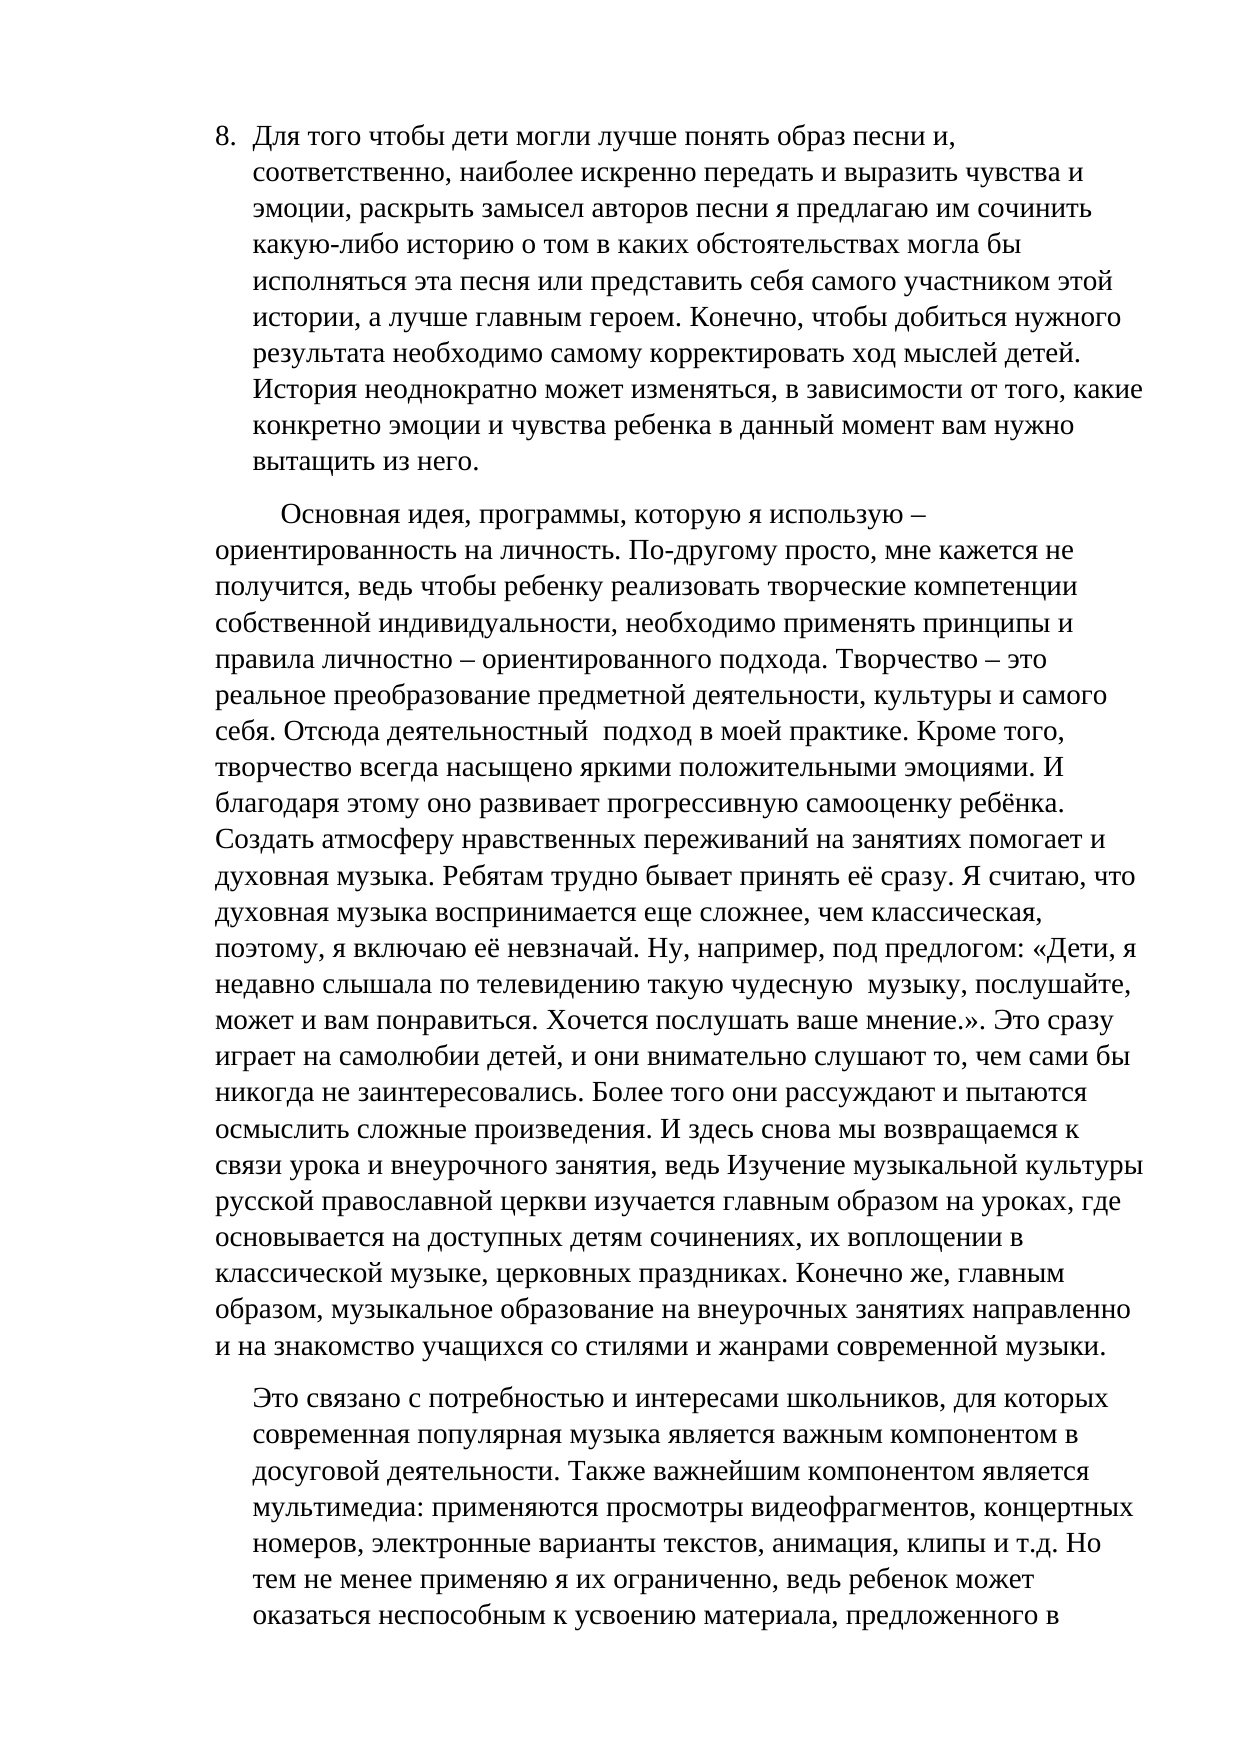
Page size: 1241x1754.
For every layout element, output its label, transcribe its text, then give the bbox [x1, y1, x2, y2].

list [252, 1380, 1152, 1631]
text Основная идея, программы, которую я использую – ориентированность на личность. По-другому просто, мне кажется не получится, ведь чтобы ребенку реализовать творческие компетенции собственной индивидуальности, необходимо применять принципы и правила личностно – ориентированного подхода. Творчество – это реальное преобразование предметной деятельности, культуры и самого себя. Отсюда деятельностный подход в моей практике. Кроме того, творчество всегда насыщено яркими положительными эмоциями. И благодаря этому оно развивает прогрессивную самооценку ребёнка. Создать атмосферу нравственных переживаний на занятиях помогает и духовная музыка. Ребятам трудно бывает принять её сразу. Я считаю, что духовная музыка воспринимается еще сложнее, чем классическая, поэтому, я включаю её невзначай. Ну, например, под предлогом: «Дети, я недавно слышала по телевидению такую чудесную музыку, послушайте, может и вам понравиться. Хочется послушать ваше мнение.». Это сразу играет на самолюбии детей, и они внимательно слушают то, чем сами бы никогда не заинтересовались. Более того они рассуждают и пытаются осмыслить сложные произведения. И здесь снова мы возвращаемся к связи урока и внеурочного занятия, ведь Изучение музыкальной культуры русской православной церкви изучается главным образом на уроках, где основывается на доступных детям сочинениях, их воплощении в классической музыке, церковных праздниках. Конечно же, главным образом, музыкальное образование на внеурочных занятиях направленно и на знакомство учащихся со стилями и жанрами современной музыки. [215, 496, 1152, 1361]
list Для того чтобы дети могли лучше понять образ песни и, соответственно, наиболее искренно передать и выразить чувства и эмоции, раскрыть замысел авторов песни я предлагаю им сочинить какую-либо историю о том в каких обстоятельствах могла бы исполняться эта песня или представить себя самого участником этой истории, а лучше главным героем. Конечно, чтобы добиться нужного результата необходимо самому корректировать ход мыслей детей. История неоднократно может изменяться, в зависимости от того, какие конкретно эмоции и чувства ребенка в данный момент вам нужно вытащить из него. [215, 118, 1152, 477]
